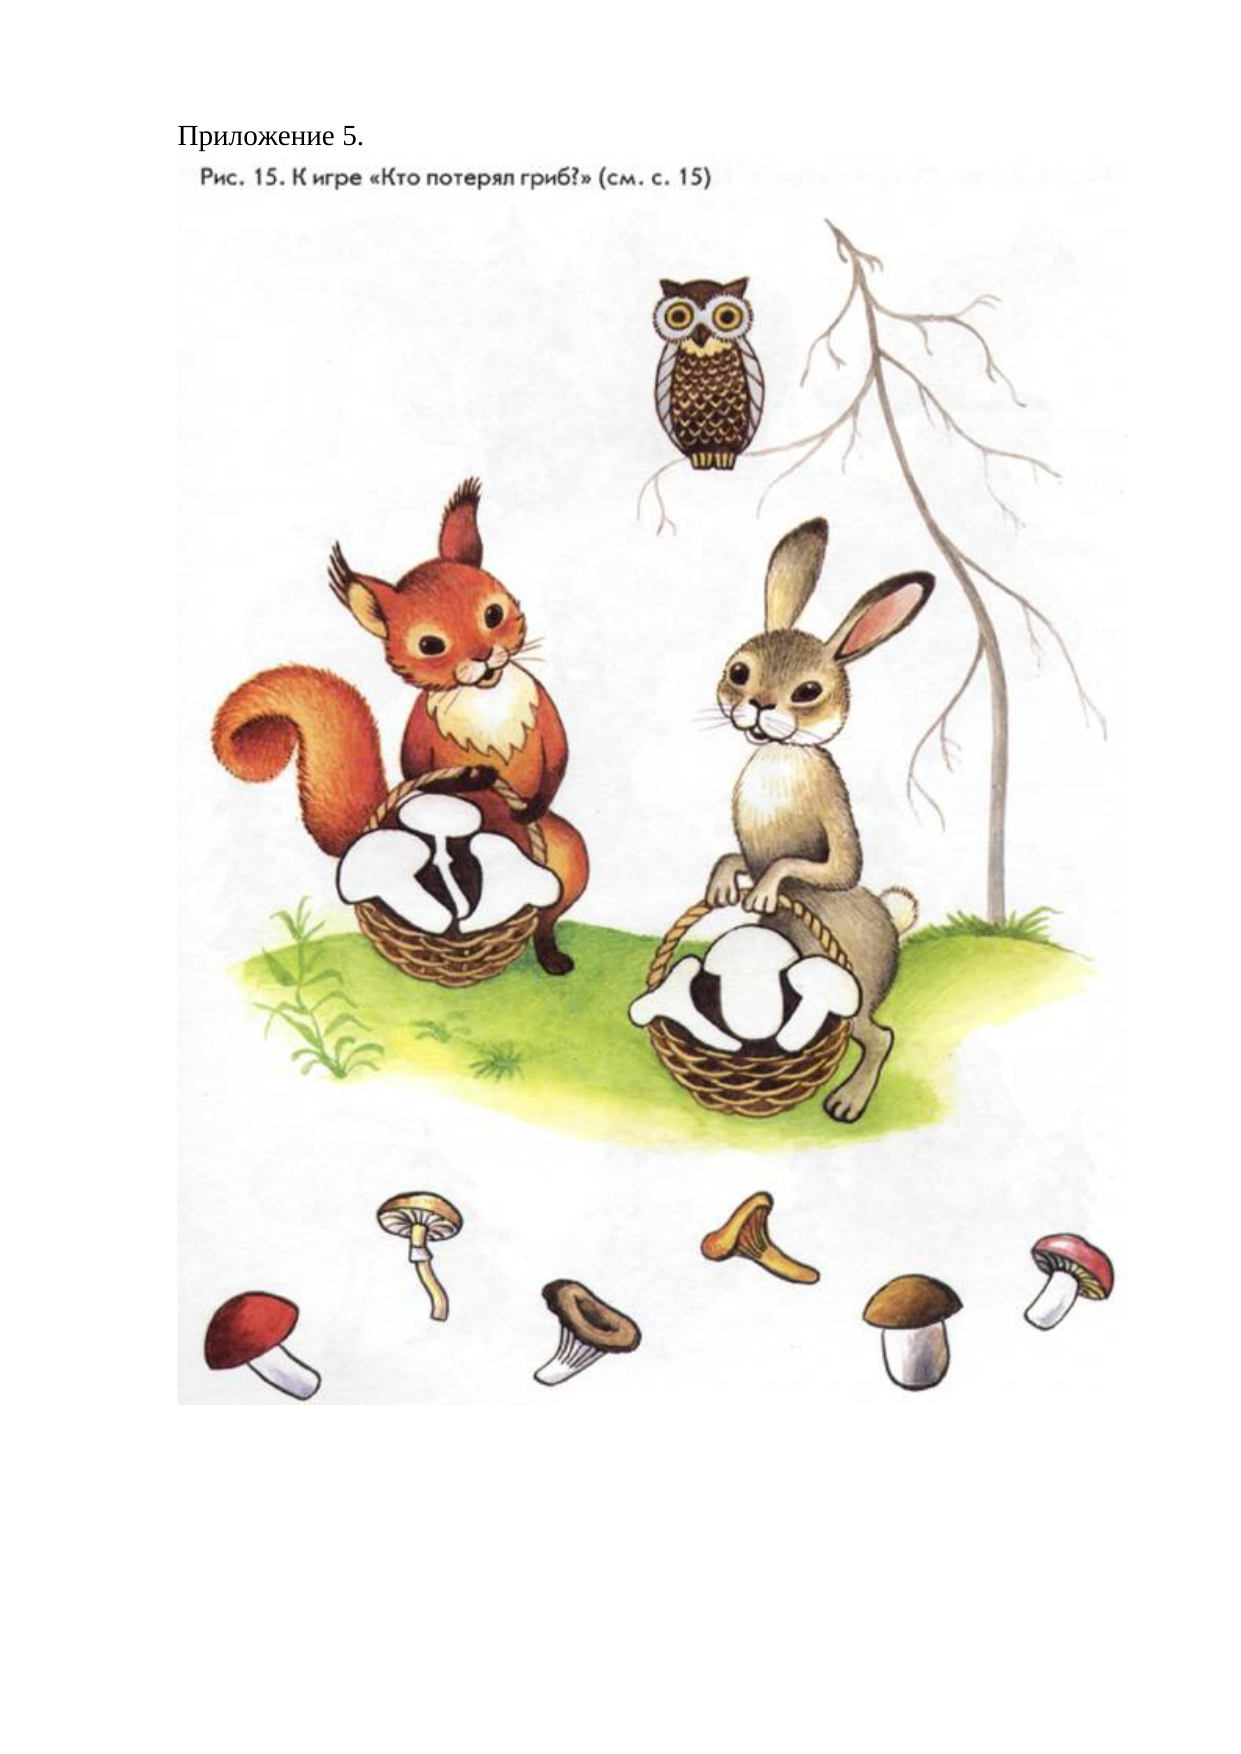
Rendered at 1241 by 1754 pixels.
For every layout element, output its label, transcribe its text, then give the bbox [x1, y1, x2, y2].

picture [177, 153, 1128, 1405]
